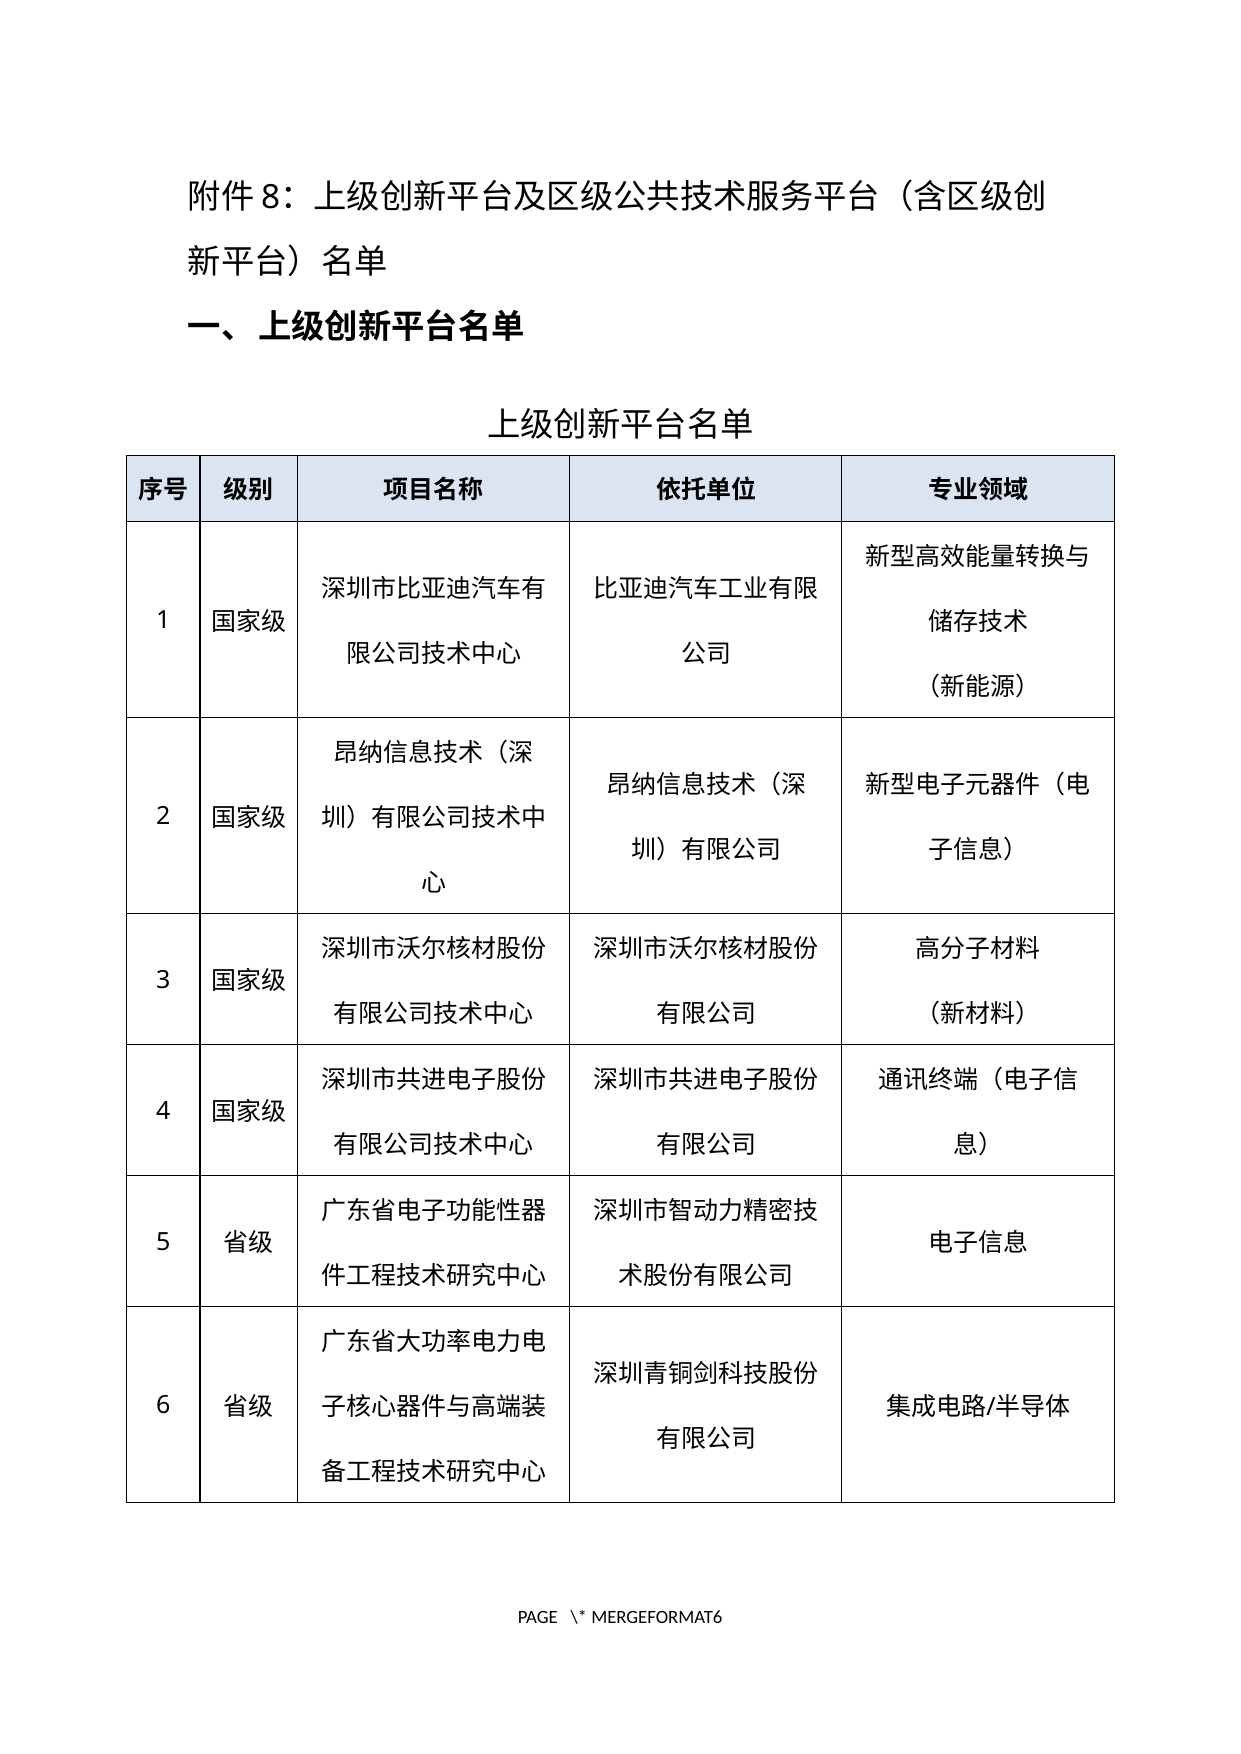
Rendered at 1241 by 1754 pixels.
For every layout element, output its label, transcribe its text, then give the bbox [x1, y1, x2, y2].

table_cell 新型电子元器件（电子信息） [842, 718, 1114, 913]
table_cell 2 [127, 718, 199, 913]
table_cell 深圳市比亚迪汽车有限公司技术中心 [298, 522, 569, 717]
text 附件8：上级创新平台及区级公共技术服务平台（含区级创新平台）名单 [187, 162, 1053, 292]
list 上级创新平台名单 [187, 292, 1053, 357]
table_cell 国家级 [201, 914, 297, 1044]
table_header 项目名称 [298, 456, 569, 521]
table_cell 国家级 [201, 718, 297, 913]
text 上级创新平台名单 [187, 389, 1053, 454]
table_cell 1 [127, 522, 199, 717]
table_cell 6 [127, 1307, 199, 1502]
table_cell 昂纳信息技术（深圳）有限公司 [570, 718, 841, 913]
table_cell 国家级 [201, 1045, 297, 1175]
table_cell 比亚迪汽车工业有限公司 [570, 522, 841, 717]
table_cell 集成电路/半导体 [842, 1307, 1114, 1502]
table_cell 省级 [201, 1307, 297, 1502]
table_cell 电子信息 [842, 1176, 1114, 1306]
table_header 序号 [127, 456, 199, 521]
table_cell 深圳市智动力精密技术股份有限公司 [570, 1176, 841, 1306]
table_cell 4 [127, 1045, 199, 1175]
table_cell 3 [127, 914, 199, 1044]
table_header 专业领域 [842, 456, 1114, 521]
table_header 依托单位 [570, 456, 841, 521]
table_cell 国家级 [201, 522, 297, 717]
table_cell 深圳市共进电子股份有限公司技术中心 [298, 1045, 569, 1175]
table_cell 5 [127, 1176, 199, 1306]
table_cell 新型高效能量转换与储存技术 （新能源） [842, 522, 1114, 717]
table_cell 省级 [201, 1176, 297, 1306]
table_cell 深圳市沃尔核材股份有限公司技术中心 [298, 914, 569, 1044]
table_cell 深圳市共进电子股份有限公司 [570, 1045, 841, 1175]
table_cell 昂纳信息技术（深圳）有限公司技术中心 [298, 718, 569, 913]
table_cell 广东省大功率电力电子核心器件与高端装备工程技术研究中心 [298, 1307, 569, 1502]
table_cell 高分子材料 （新材料） [842, 914, 1114, 1044]
table_cell 广东省电子功能性器件工程技术研究中心 [298, 1176, 569, 1306]
table_cell 深圳青铜剑科技股份有限公司 [570, 1307, 841, 1502]
table_cell 深圳市沃尔核材股份有限公司 [570, 914, 841, 1044]
table_header 级别 [201, 456, 297, 521]
table_cell 通讯终端（电子信息） [842, 1045, 1114, 1175]
